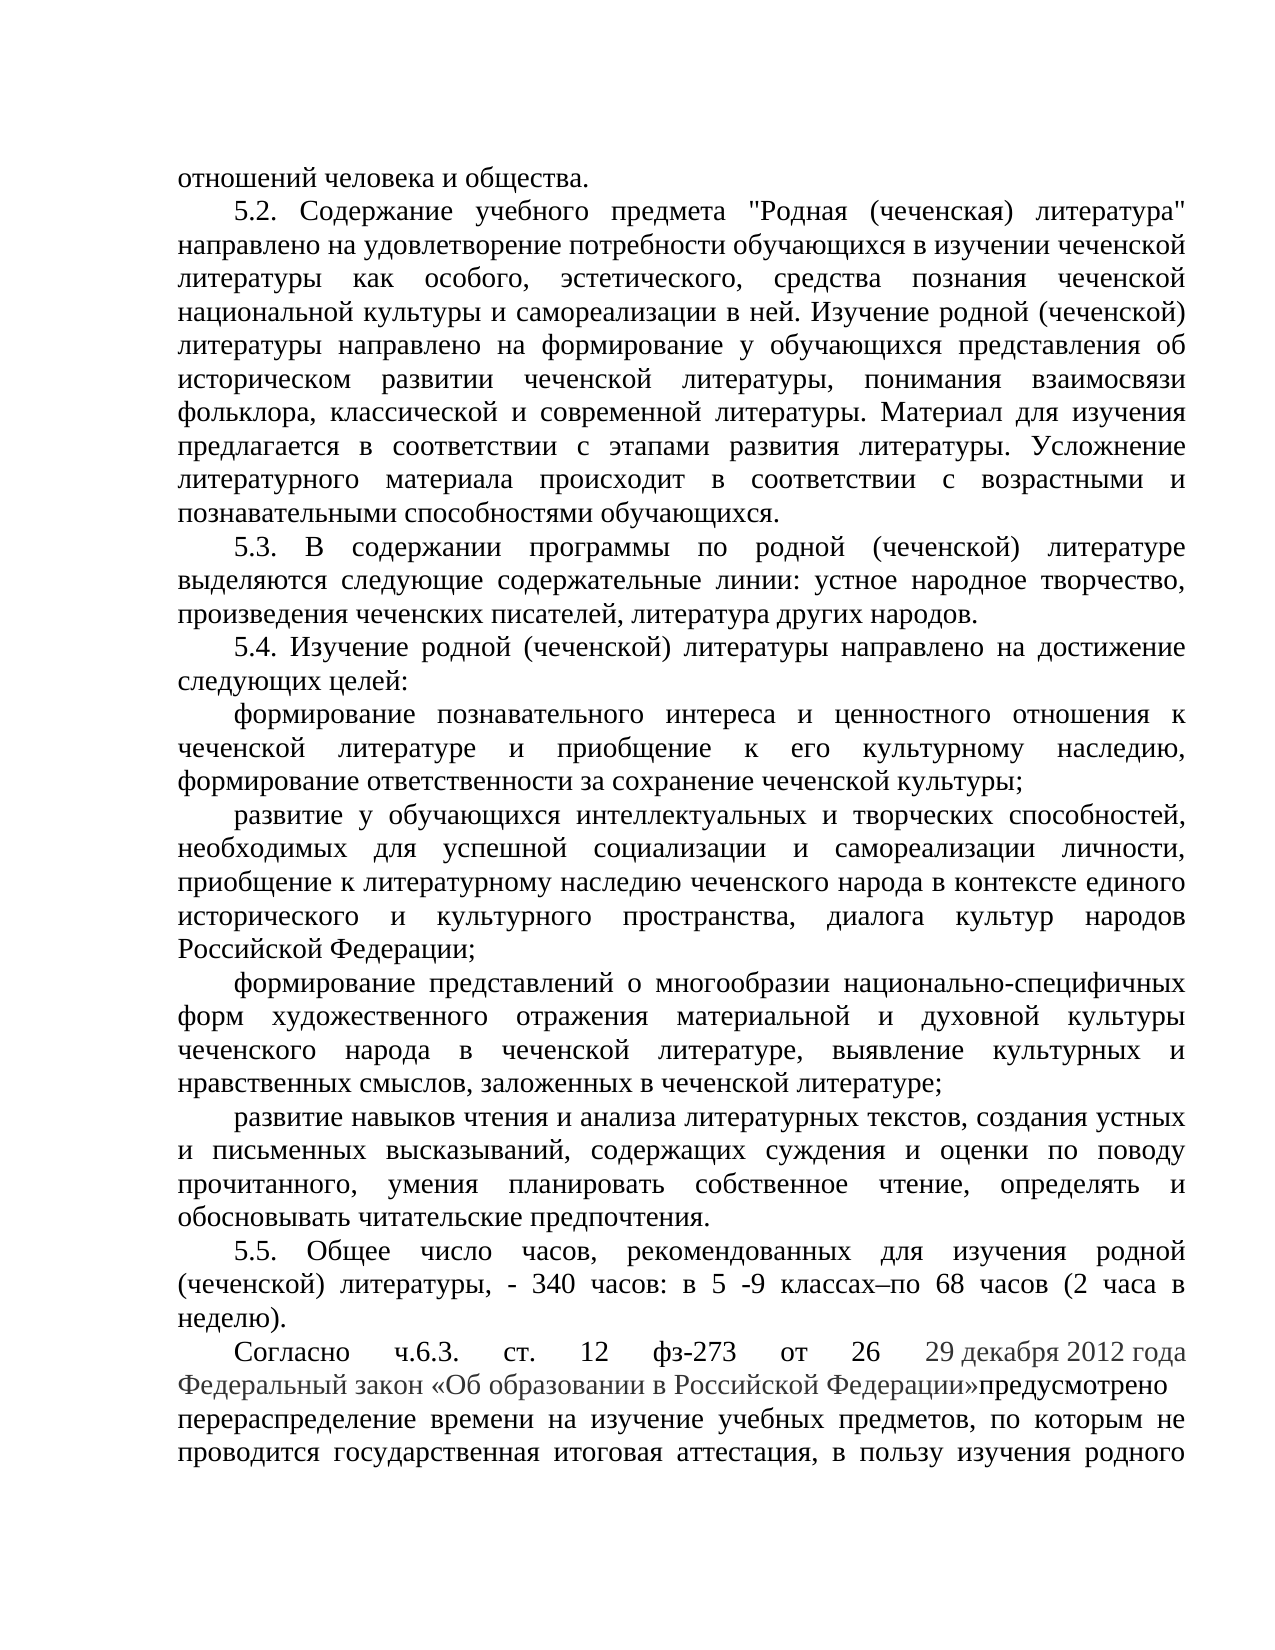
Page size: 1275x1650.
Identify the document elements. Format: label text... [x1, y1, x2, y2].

text формирование представлений о многообразии национально-специфичных форм художественного отражения материальной и духовной культуры чеченского народа в чеченской литературе, выявление культурных и нравственных смыслов, заложенных в чеченской литературе; [177, 965, 1186, 1099]
text развитие у обучающихся интеллектуальных и творческих способностей, необходимых для успешной социализации и самореализации личности, приобщение к литературному наследию чеченского народа в контексте единого исторического и культурного пространства, диалога культур народов Российской Федерации; [177, 797, 1186, 965]
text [177, 160, 1186, 193]
text 5.5. Общее число часов, рекомендованных для изучения родной (чеченской) литературы, - 340 часов: в 5 -9 классах–по 68 часов (2 часа в неделю). [177, 1233, 1186, 1334]
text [177, 1334, 1186, 1468]
text 5.3. В содержании программы по родной (чеченской) литературе выделяются следующие содержательные линии: устное народное творчество, произведения чеченских писателей, литература других народов. [177, 529, 1186, 629]
text 5.2. Содержание учебного предмета "Родная (чеченская) литература" направлено на удовлетворение потребности обучающихся в изучении чеченской литературы как особого, эстетического, средства познания чеченской национальной культуры и самореализации в ней. Изучение родной (чеченской) литературы направлено на формирование у обучающихся представления об историческом развитии чеченской литературы, понимания взаимосвязи фольклора, классической и современной литературы. Материал для изучения предлагается в соответствии с этапами развития литературы. Усложнение литературного материала происходит в соответствии с возрастными и познавательными способностями обучающихся. [177, 193, 1186, 529]
text 5.4. Изучение родной (чеченской) литературы направлено на достижение следующих целей: [177, 629, 1186, 696]
text развитие навыков чтения и анализа литературных текстов, создания устных и письменных высказываний, содержащих суждения и оценки по поводу прочитанного, умения планировать собственное чтение, определять и обосновывать читательские предпочтения. [177, 1099, 1186, 1233]
text формирование познавательного интереса и ценностного отношения к чеченской литературе и приобщение к его культурному наследию, формирование ответственности за сохранение чеченской культуры; [177, 696, 1186, 797]
